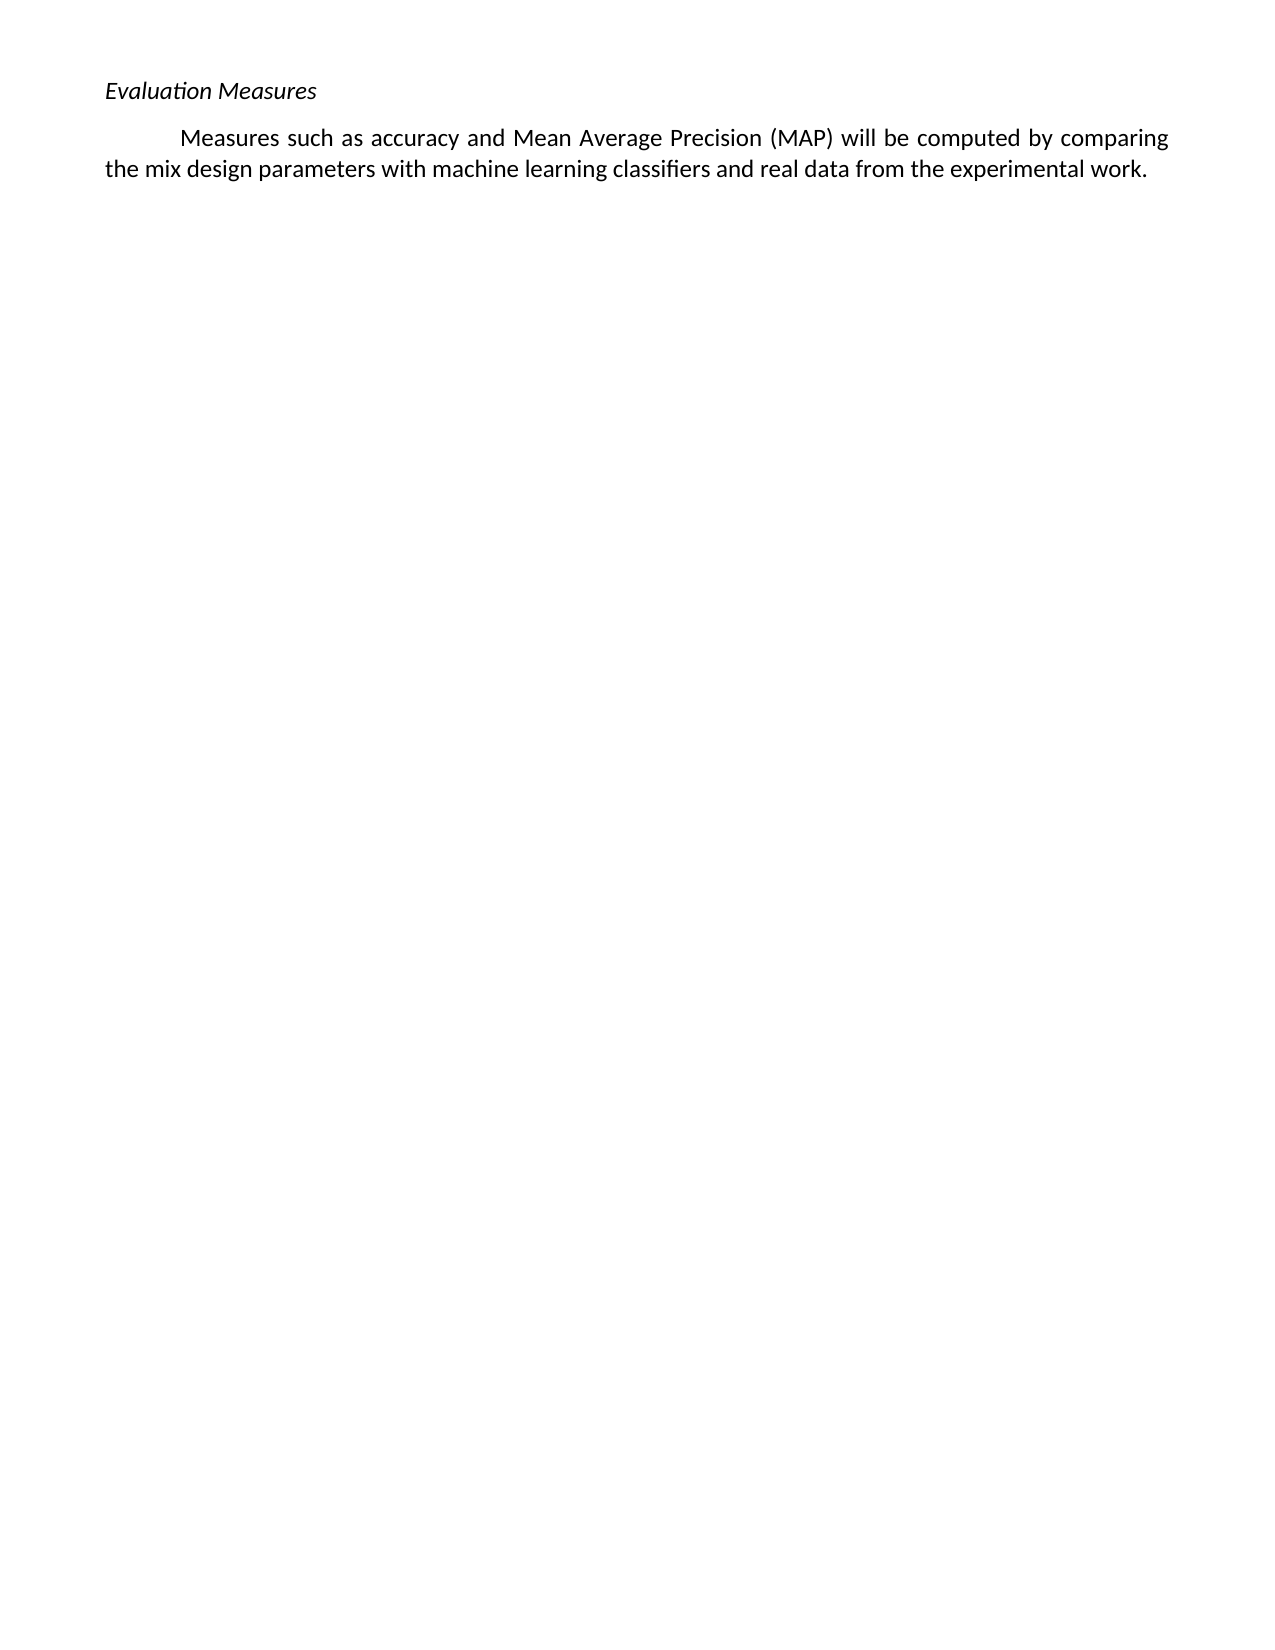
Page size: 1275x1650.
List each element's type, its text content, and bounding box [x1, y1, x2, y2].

text Evaluation Measures [105, 75, 1170, 106]
text Measures such as accuracy and Mean Average Precision (MAP) will be computed by comparing the mix design parameters with machine learning classifiers and real data from the experimental work. [105, 122, 1170, 183]
